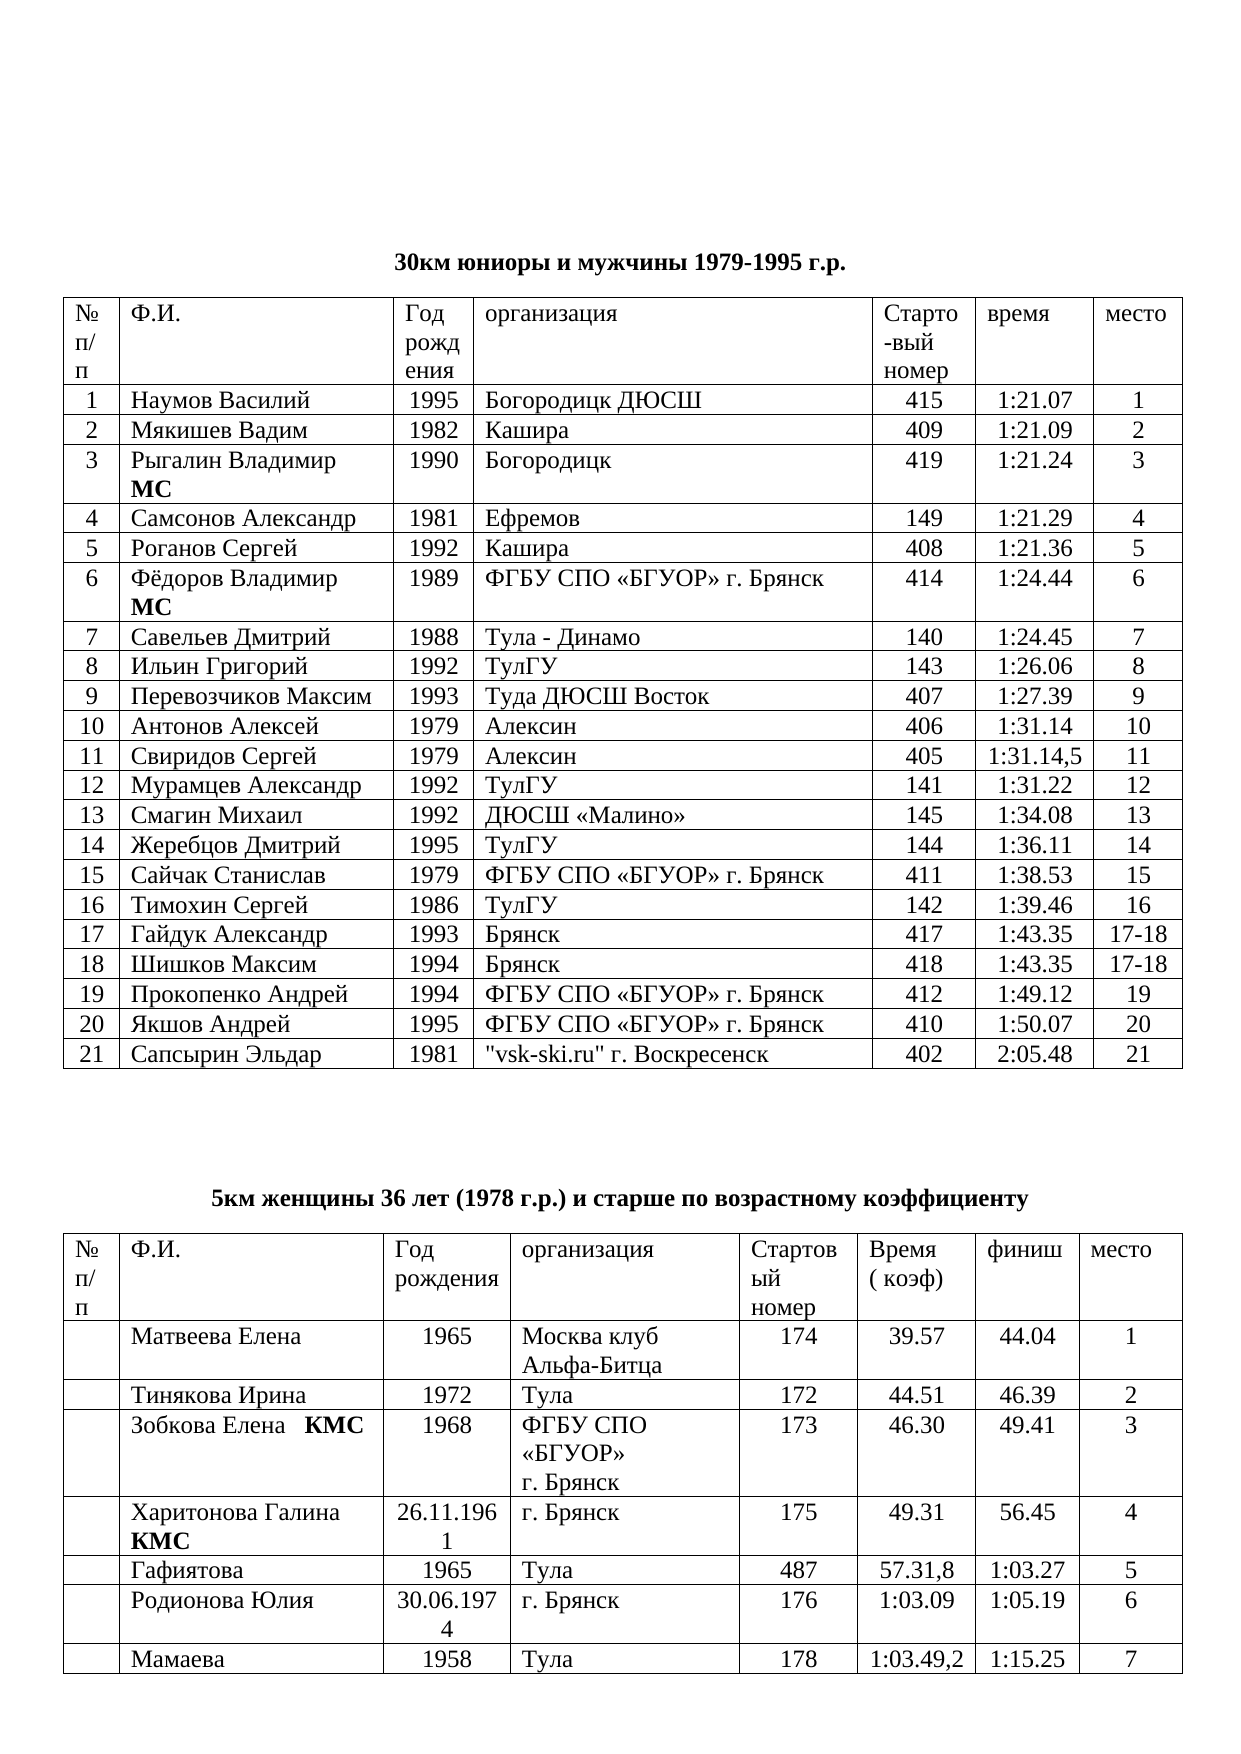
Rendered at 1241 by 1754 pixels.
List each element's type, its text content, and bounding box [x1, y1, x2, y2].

table_cell 5 [64, 533, 119, 562]
table_cell 3 [1094, 445, 1182, 502]
table_cell Гайдук Александр [120, 920, 393, 948]
table_cell 8 [64, 651, 119, 680]
table_cell 1981 [394, 504, 473, 532]
table_cell Антонов Алексей [120, 711, 393, 740]
table_header время [976, 298, 1093, 384]
table_cell 5 [1080, 1556, 1182, 1584]
table_cell 16 [1094, 890, 1182, 918]
table_cell ФГБУ СПО «БГУОР» г. Брянск [474, 563, 872, 621]
table_cell 26.11.1961 [384, 1497, 510, 1554]
table_cell 10 [1094, 711, 1182, 740]
table_cell 13 [64, 800, 119, 829]
table_cell 1992 [394, 651, 473, 680]
table_cell 140 [873, 622, 975, 650]
text 30км юниоры и мужчины 1979-1995 г.р. [75, 247, 1165, 276]
table_cell Брянск [474, 920, 872, 948]
table_cell 2 [1080, 1380, 1182, 1409]
table_cell 1:50.07 [976, 1009, 1093, 1038]
table_cell 1:34.08 [976, 800, 1093, 829]
table_cell 174 [740, 1321, 857, 1379]
table_cell 3 [64, 445, 119, 502]
table_header организация [511, 1234, 739, 1320]
table_cell ФГБУ СПО «БГУОР» г. Брянск [474, 979, 872, 1008]
table_cell 1:21.36 [976, 533, 1093, 562]
table_cell г. Брянск [511, 1497, 739, 1554]
table_cell 1972 [384, 1380, 510, 1409]
table_cell 1:36.11 [976, 830, 1093, 859]
table_cell 21 [64, 1039, 119, 1067]
table_cell 39.57 [858, 1321, 975, 1379]
table_cell 6 [1094, 563, 1182, 621]
table_cell 20 [64, 1009, 119, 1038]
table_cell 1965 [384, 1321, 510, 1379]
table_cell Фёдоров Владимир МС [120, 563, 393, 621]
table_cell Якшов Андрей [120, 1009, 393, 1038]
table_cell 1:03.49,2 [858, 1644, 975, 1673]
text 5км женщины 36 лет (1978 г.р.) и старше по возрастному коэффициенту [75, 1183, 1165, 1212]
table_header место [1094, 298, 1182, 384]
table_cell [64, 1644, 119, 1673]
table_cell 178 [740, 1644, 857, 1673]
table_cell ТулГУ [474, 890, 872, 918]
table_cell [64, 1380, 119, 1409]
table_cell 1:31.14 [976, 711, 1093, 740]
table_cell 17 [64, 920, 119, 948]
table_cell 57.31,8 [858, 1556, 975, 1584]
table_cell Кашира [474, 415, 872, 444]
table_cell 4 [1094, 504, 1182, 532]
table_cell 1992 [394, 533, 473, 562]
table_cell 2 [1094, 415, 1182, 444]
table_cell Богородицк [474, 445, 872, 502]
table_cell Мамаева [120, 1644, 383, 1673]
table_cell 56.45 [976, 1497, 1079, 1554]
table_header финиш [976, 1234, 1079, 1320]
table_cell 1981 [394, 1039, 473, 1067]
table_cell 1993 [394, 920, 473, 948]
table_cell Тула [511, 1644, 739, 1673]
table_cell 1:03.27 [976, 1556, 1079, 1584]
table_cell 46.30 [858, 1410, 975, 1496]
table_cell Смагин Михаил [120, 800, 393, 829]
table_cell 30.06.1974 [384, 1585, 510, 1643]
table_cell 1995 [394, 1009, 473, 1038]
table_cell 13 [1094, 800, 1182, 829]
table_cell 1979 [394, 741, 473, 769]
table_cell 1990 [394, 445, 473, 502]
table_cell 1:39.46 [976, 890, 1093, 918]
table_header Год рождения [394, 298, 473, 384]
table_cell 19 [64, 979, 119, 1008]
table_header №п/п [64, 1234, 119, 1320]
table_cell 1:31.22 [976, 771, 1093, 799]
table_cell Богородицк ДЮСШ [474, 385, 872, 414]
table_cell 412 [873, 979, 975, 1008]
table_cell [64, 1321, 119, 1379]
table_cell Москва клуб Альфа-Битца [511, 1321, 739, 1379]
table_cell 409 [873, 415, 975, 444]
table_cell ФГБУ СПО «БГУОР» г. Брянск [474, 1009, 872, 1038]
table_cell 1958 [384, 1644, 510, 1673]
table_cell 19 [1094, 979, 1182, 1008]
table_cell 20 [1094, 1009, 1182, 1038]
table_cell 1:49.12 [976, 979, 1093, 1008]
table_cell 408 [873, 533, 975, 562]
table_cell 6 [64, 563, 119, 621]
table_cell 11 [64, 741, 119, 769]
table_cell 6 [1080, 1585, 1182, 1643]
table_cell 410 [873, 1009, 975, 1038]
table_cell 1:38.53 [976, 860, 1093, 889]
table_cell 1:24.45 [976, 622, 1093, 650]
table_cell ФГБУ СПО «БГУОР» г. Брянск [474, 860, 872, 889]
table_cell 145 [873, 800, 975, 829]
table_cell [64, 1497, 119, 1554]
table_cell 15 [1094, 860, 1182, 889]
table_cell 405 [873, 741, 975, 769]
table_header Ф.И. [120, 298, 393, 384]
table_cell 1989 [394, 563, 473, 621]
table_cell ТулГУ [474, 830, 872, 859]
table_cell Тула [511, 1556, 739, 1584]
table_cell 1:24.44 [976, 563, 1093, 621]
table_cell [64, 1410, 119, 1496]
table_cell 487 [740, 1556, 857, 1584]
table_cell 17-18 [1094, 920, 1182, 948]
table_cell 1:43.35 [976, 949, 1093, 978]
table_cell Ефремов [474, 504, 872, 532]
table_header Старто-вый номер [873, 298, 975, 384]
table_cell 11 [1094, 741, 1182, 769]
table_cell 7 [64, 622, 119, 650]
table_cell 141 [873, 771, 975, 799]
table_cell 415 [873, 385, 975, 414]
table_cell 149 [873, 504, 975, 532]
table_cell Самсонов Александр [120, 504, 393, 532]
table_cell 1979 [394, 711, 473, 740]
table_cell 1994 [394, 949, 473, 978]
table_cell 142 [873, 890, 975, 918]
table_header №п/п [64, 298, 119, 384]
table_header Стартовый номер [740, 1234, 857, 1320]
table_cell Харитонова Галина КМС [120, 1497, 383, 1554]
table_cell [64, 1585, 119, 1643]
table_cell Тула - Динамо [474, 622, 872, 650]
table_cell 407 [873, 681, 975, 710]
table_cell 175 [740, 1497, 857, 1554]
table_cell 417 [873, 920, 975, 948]
table_header место [1080, 1234, 1182, 1320]
table_cell Сапсырин Эльдар [120, 1039, 393, 1067]
table_cell 1994 [394, 979, 473, 1008]
table_cell 7 [1094, 622, 1182, 650]
table_header организация [474, 298, 872, 384]
table_cell 1:27.39 [976, 681, 1093, 710]
table_cell 414 [873, 563, 975, 621]
table_cell 1:03.09 [858, 1585, 975, 1643]
table_cell 12 [64, 771, 119, 799]
table_cell 402 [873, 1039, 975, 1067]
table_cell 419 [873, 445, 975, 502]
table_cell 10 [64, 711, 119, 740]
table_cell ФГБУ СПО «БГУОР» г. Брянск [511, 1410, 739, 1496]
table_cell 143 [873, 651, 975, 680]
table_cell Рыгалин Владимир МС [120, 445, 393, 502]
table_cell ДЮСШ «Малино» [474, 800, 872, 829]
table_cell Савельев Дмитрий [120, 622, 393, 650]
table_cell 1968 [384, 1410, 510, 1496]
table_cell Гафиятова [120, 1556, 383, 1584]
table_cell 44.51 [858, 1380, 975, 1409]
table_cell 8 [1094, 651, 1182, 680]
table_cell Алексин [474, 711, 872, 740]
table_cell 1 [1094, 385, 1182, 414]
table_cell 1992 [394, 800, 473, 829]
table_cell Прокопенко Андрей [120, 979, 393, 1008]
table_cell 176 [740, 1585, 857, 1643]
table_cell 1995 [394, 385, 473, 414]
table_cell Зобкова Елена КМС [120, 1410, 383, 1496]
table_cell 1979 [394, 860, 473, 889]
table_cell ТулГУ [474, 651, 872, 680]
table_cell Кашира [474, 533, 872, 562]
table_cell 1982 [394, 415, 473, 444]
table_cell 14 [64, 830, 119, 859]
table_cell г. Брянск [511, 1585, 739, 1643]
table_cell 1:05.19 [976, 1585, 1079, 1643]
table_cell 1986 [394, 890, 473, 918]
table_cell Шишков Максим [120, 949, 393, 978]
table_cell Тинякова Ирина [120, 1380, 383, 1409]
table_cell Сайчак Станислав [120, 860, 393, 889]
table_cell 46.39 [976, 1380, 1079, 1409]
table_cell Матвеева Елена [120, 1321, 383, 1379]
table_cell 18 [64, 949, 119, 978]
table_cell 173 [740, 1410, 857, 1496]
table_cell 5 [1094, 533, 1182, 562]
table_cell "vsk-ski.ru" г. Воскресенск [474, 1039, 872, 1067]
table_cell 4 [64, 504, 119, 532]
table_cell 49.31 [858, 1497, 975, 1554]
table_cell 12 [1094, 771, 1182, 799]
table_cell 1:21.07 [976, 385, 1093, 414]
table_cell 1 [1080, 1321, 1182, 1379]
table_cell 1965 [384, 1556, 510, 1584]
table_cell 172 [740, 1380, 857, 1409]
table_cell 1:26.06 [976, 651, 1093, 680]
table_cell 418 [873, 949, 975, 978]
table_cell 1993 [394, 681, 473, 710]
table_cell Мурамцев Александр [120, 771, 393, 799]
table_cell 16 [64, 890, 119, 918]
table_cell 1988 [394, 622, 473, 650]
table_cell Свиридов Сергей [120, 741, 393, 769]
table_cell 406 [873, 711, 975, 740]
table_cell 14 [1094, 830, 1182, 859]
table_cell Тимохин Сергей [120, 890, 393, 918]
table_cell Брянск [474, 949, 872, 978]
table_cell [64, 1556, 119, 1584]
table_cell 1:15.25 [976, 1644, 1079, 1673]
table_cell Жеребцов Дмитрий [120, 830, 393, 859]
table_cell 144 [873, 830, 975, 859]
table_cell 9 [1094, 681, 1182, 710]
table_cell Родионова Юлия [120, 1585, 383, 1643]
table_cell 1:43.35 [976, 920, 1093, 948]
table_cell Перевозчиков Максим [120, 681, 393, 710]
table_cell 9 [64, 681, 119, 710]
table_header Ф.И. [120, 1234, 383, 1320]
table_cell 1:21.24 [976, 445, 1093, 502]
table_cell 1:21.29 [976, 504, 1093, 532]
table_cell 44.04 [976, 1321, 1079, 1379]
table_cell 4 [1080, 1497, 1182, 1554]
table_cell 1:21.09 [976, 415, 1093, 444]
table_cell Туда ДЮСШ Восток [474, 681, 872, 710]
table_cell 1:31.14,5 [976, 741, 1093, 769]
table_cell ТулГУ [474, 771, 872, 799]
table_cell 1995 [394, 830, 473, 859]
table_cell 49.41 [976, 1410, 1079, 1496]
table_cell 1992 [394, 771, 473, 799]
table_cell 21 [1094, 1039, 1182, 1067]
table_cell Роганов Сергей [120, 533, 393, 562]
table_cell 411 [873, 860, 975, 889]
table_cell Ильин Григорий [120, 651, 393, 680]
table_header Время ( коэф) [858, 1234, 975, 1320]
table_cell 1 [64, 385, 119, 414]
table_cell Тула [511, 1380, 739, 1409]
table_cell 15 [64, 860, 119, 889]
table_cell 7 [1080, 1644, 1182, 1673]
table_cell 3 [1080, 1410, 1182, 1496]
table_cell Мякишев Вадим [120, 415, 393, 444]
table_cell 17-18 [1094, 949, 1182, 978]
table_cell 2:05.48 [976, 1039, 1093, 1067]
table_cell Алексин [474, 741, 872, 769]
table_cell Наумов Василий [120, 385, 393, 414]
table_header Год рождения [384, 1234, 510, 1320]
table_cell 2 [64, 415, 119, 444]
